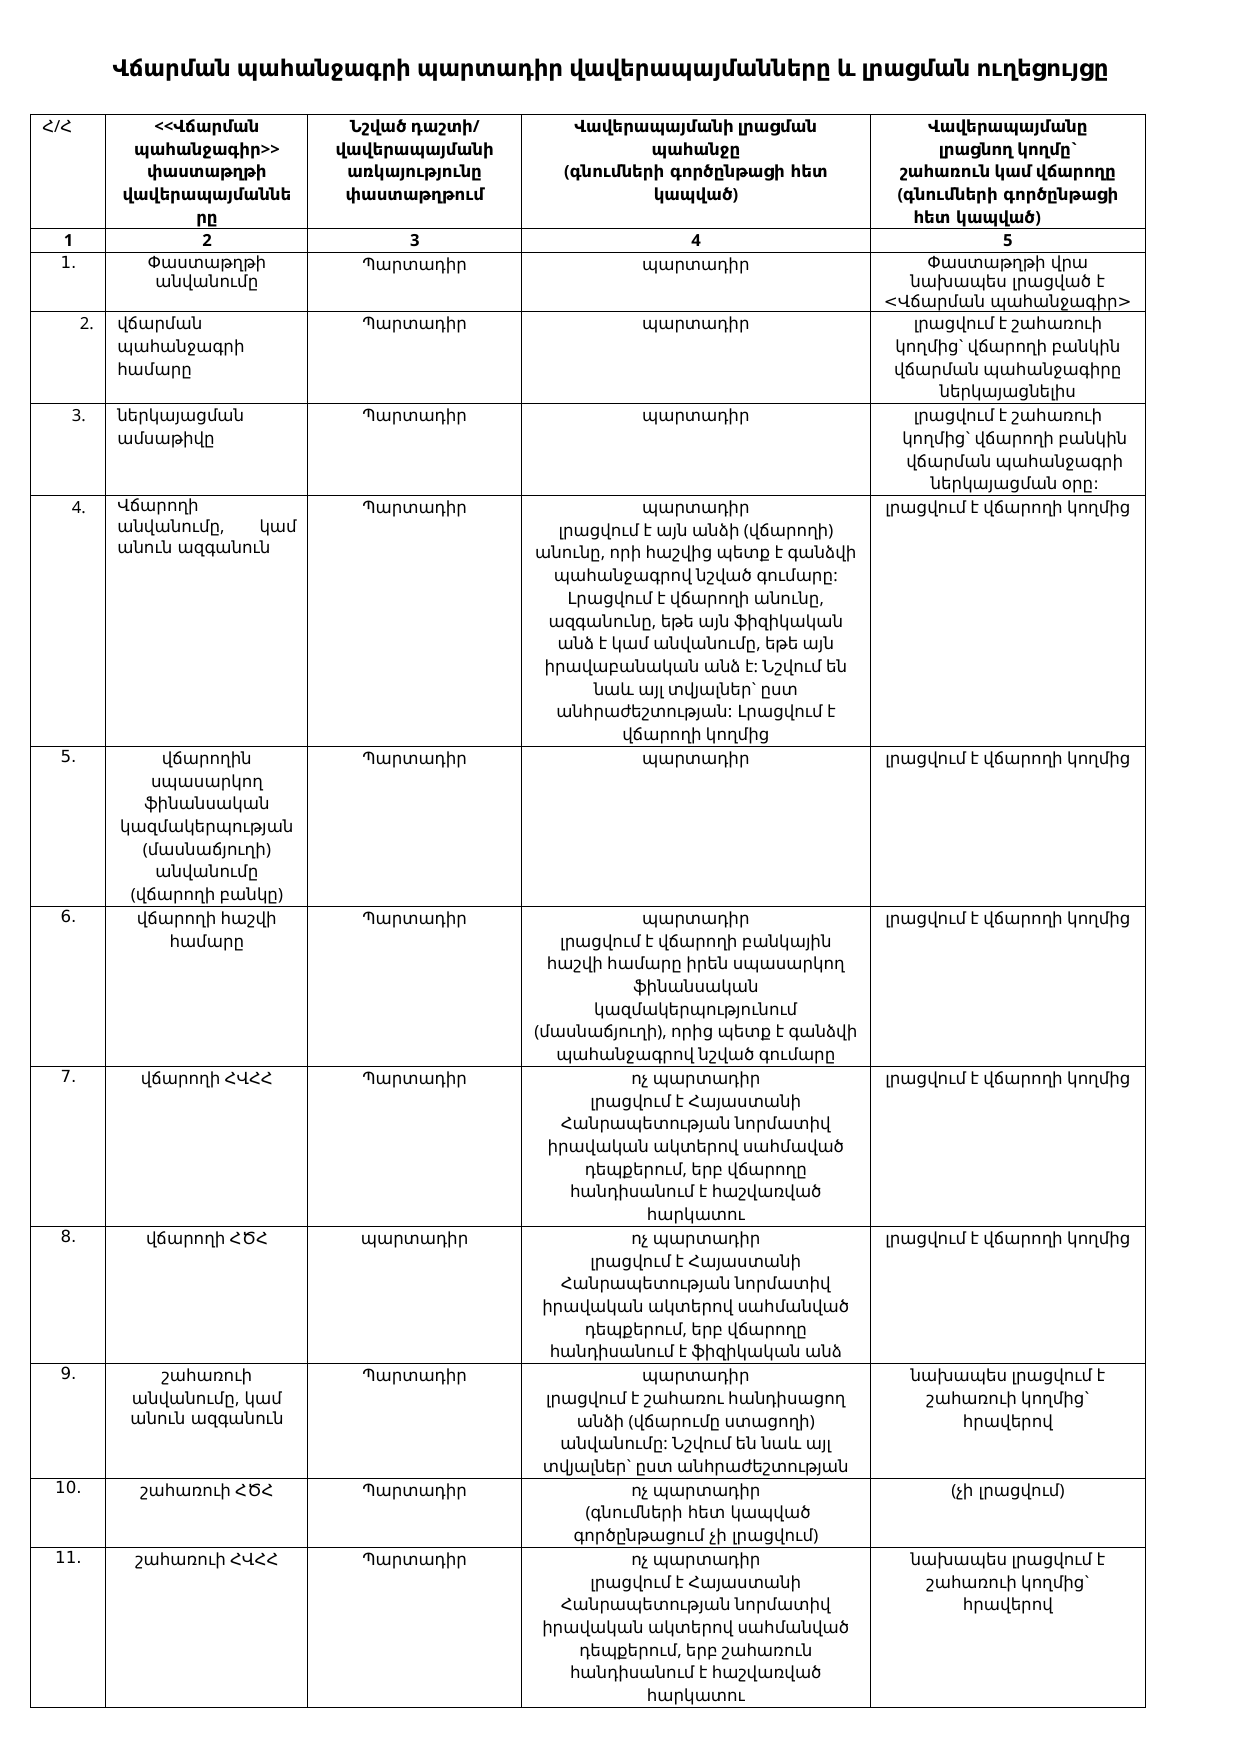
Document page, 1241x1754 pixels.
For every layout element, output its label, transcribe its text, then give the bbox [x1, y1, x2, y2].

table_cell լրացվում է վճարողի կողմից [871, 1067, 1145, 1226]
table_cell ոչ պարտադիր (գնումների հետ կապված գործընթացում չի լրացվում) [522, 1479, 870, 1547]
table_cell պարտադիր [522, 312, 870, 403]
table_cell լրացվում է վճարողի կողմից [871, 907, 1145, 1066]
table_cell 7. [31, 1067, 105, 1226]
table_cell Պարտադիր [308, 404, 521, 495]
table_header <<Վճարման պահանջագիր>> փաստաթղթի վավերապայմանները [106, 115, 307, 228]
table_cell շահառուի անվանումը, կամ անուն ազգանուն [106, 1364, 307, 1477]
table_header Վավերապայմանը լրացնող կողմը` շահառուն կամ վճարողը (գնումների գործընթացի հետ կապված) [871, 115, 1145, 228]
table_cell 9. [31, 1364, 105, 1477]
table_cell 6. [31, 907, 105, 1066]
table_cell Փաստաթղթի անվանումը [106, 253, 307, 311]
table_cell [871, 1548, 1145, 1707]
table_cell պարտադիր լրացվում է վճարողի բանկային հաշվի համարը իրեն սպասարկող ֆինանսական կազմակերպությունում (մասնաճյուղի), որից պետք է գանձվի պահանջագրով նշված գումարը [522, 907, 870, 1066]
table_cell 11. [31, 1548, 105, 1707]
table_cell (չի լրացվում) [871, 1479, 1145, 1547]
table_cell լրացվում է վճարողի կողմից [871, 1227, 1145, 1363]
table_cell Պարտադիր [308, 312, 521, 403]
table_cell Պարտադիր [308, 747, 521, 906]
table_header Նշված դաշտի/ վավերապայմանի առկայությունը փաստաթղթում [308, 115, 521, 228]
table_cell [31, 404, 105, 495]
table_cell 8. [31, 1227, 105, 1363]
table_cell պարտադիր [522, 404, 870, 495]
table_cell 1 [31, 229, 105, 252]
table_cell Պարտադիր [308, 1548, 521, 1707]
table_cell Վճարողի անվանումը, կամ անուն ազգանուն [106, 496, 307, 746]
table_cell Պարտադիր [308, 907, 521, 1066]
table_cell ոչ պարտադիր լրացվում է Հայաստանի Հանրապետության նորմատիվ իրավական ակտերով սահմանված դեպքերում, երբ շահառուն հանդիսանում է հաշվառված հարկատու [522, 1548, 870, 1707]
table_cell ոչ պարտադիր լրացվում է Հայաստանի Հանրապետության նորմատիվ իրավական ակտերով սահմաված դեպքերում, երբ վճարողը հանդիսանում է հաշվառված հարկատու [522, 1067, 870, 1226]
table_header Հ/Հ [31, 115, 105, 228]
table_cell 5 [871, 229, 1145, 252]
table_header Վավերապայմանի լրացման պահանջը (գնումների գործընթացի հետ կապված) [522, 115, 870, 228]
table_cell պարտադիր լրացվում է այն անձի (վճարողի) անունը, որի հաշվից պետք է գանձվի պահանջագրով նշված գումարը: Լրացվում է վճարողի անունը, ազգանունը, եթե այն ֆիզիկական անձ է կամ անվանումը, եթե այն իրավաբանական անձ է: Նշվում են նաև այլ տվյալներ` ըստ անհրաժեշտության: Լրացվում է վճարողի կողմից [522, 496, 870, 746]
table_cell պարտադիր լրացվում է շահառու հանդիսացող անձի (վճարումը ստացողի) անվանումը: Նշվում են նաև այլ տվյալներ` ըստ անհրաժեշտության [522, 1364, 870, 1477]
table_cell լրացվում է վճարողի կողմից [871, 747, 1145, 906]
table_cell Պարտադիր [308, 1479, 521, 1547]
table_cell 10. [31, 1479, 105, 1547]
table_cell նախապես լրացվում է շահառուի կողմից` հրավերով [871, 1364, 1145, 1477]
table_cell ներկայացման ամսաթիվը [106, 404, 307, 495]
table_cell Պարտադիր [308, 253, 521, 311]
table_cell 3 [308, 229, 521, 252]
table_cell [31, 312, 105, 403]
table_cell պարտադիր [522, 747, 870, 906]
table_cell շահառուի ՀՎՀՀ [106, 1548, 307, 1707]
table_cell վճարողի հաշվի համարը [106, 907, 307, 1066]
table_cell լրացվում է շահառուի կողմից` վճարողի բանկին վճարման պահանջագիրը ներկայացնելիս [871, 312, 1145, 403]
table_cell 4 [522, 229, 870, 252]
table_cell շահառուի ՀԾՀ [106, 1479, 307, 1547]
table_cell [31, 496, 105, 746]
table_cell 5. [31, 747, 105, 906]
table_cell 2 [106, 229, 307, 252]
table_cell լրացվում է վճարողի կողմից [871, 496, 1145, 746]
table_cell վճարողի ՀՎՀՀ [106, 1067, 307, 1226]
table_cell 1. [31, 253, 105, 311]
table_cell Պարտադիր [308, 496, 521, 746]
table_cell վճարման պահանջագրի համարը [106, 312, 307, 403]
table_cell Պարտադիր [308, 1364, 521, 1477]
table_cell ոչ պարտադիր լրացվում է Հայաստանի Հանրապետության նորմատիվ իրավական ակտերով սահմանված դեպքերում, երբ վճարողը հանդիսանում է ֆիզիկական անձ [522, 1227, 870, 1363]
table_cell պարտադիր [522, 253, 870, 311]
table_cell լրացվում է շահառուի կողմից` վճարողի բանկին վճարման պահանջագրի ներկայացման օրը: [871, 404, 1145, 495]
table_cell վճարողին սպասարկող ֆինանսական կազմակերպության (մասնաճյուղի) անվանումը (վճարողի բանկը) [106, 747, 307, 906]
table_cell Պարտադիր [308, 1067, 521, 1226]
table_cell Փաստաթղթի վրա նախապես լրացված է <Վճարման պահանջագիր> [871, 253, 1145, 311]
text Վճարման պահանջագրի պարտադիր վավերապայմանները և լրացման ուղեցույցը [69, 56, 1152, 82]
table_cell պարտադիր [308, 1227, 521, 1363]
table_cell վճարողի ՀԾՀ [106, 1227, 307, 1363]
